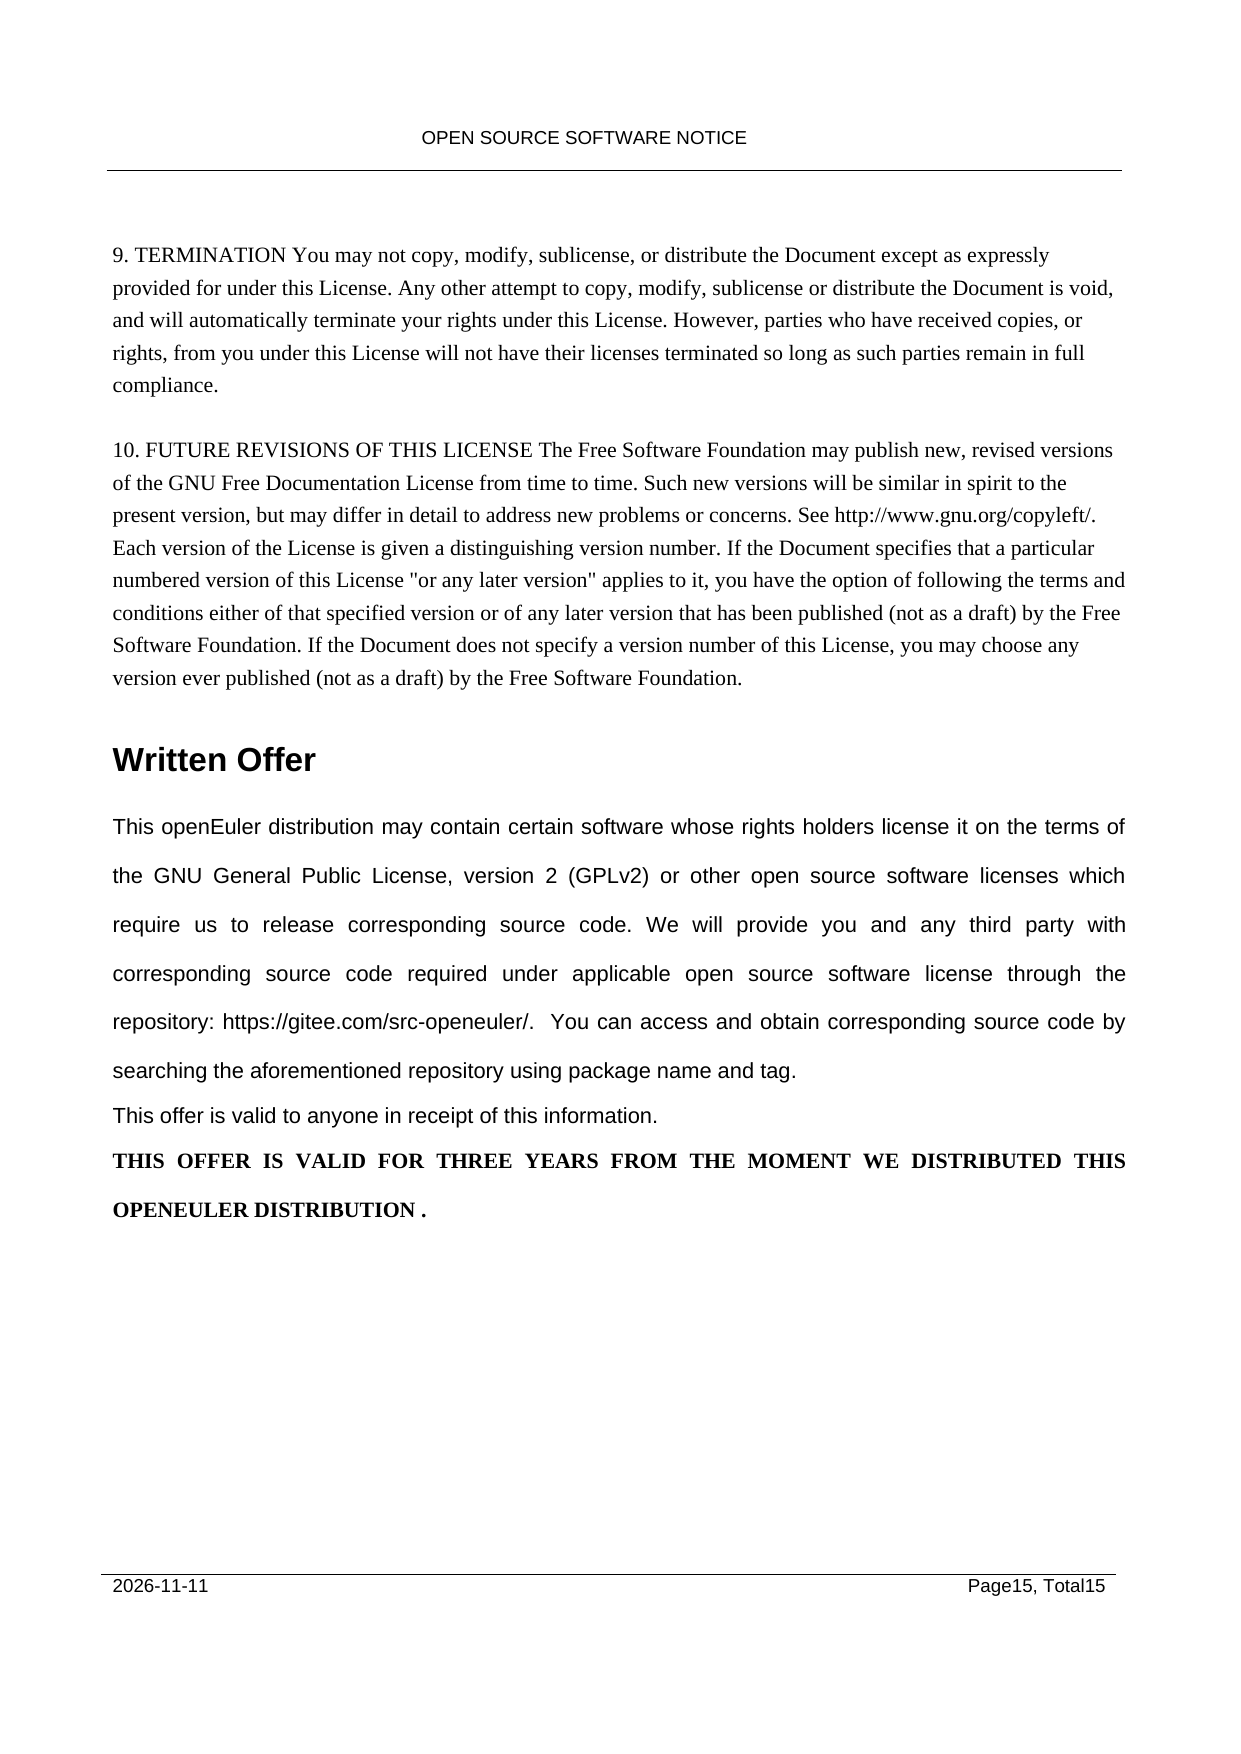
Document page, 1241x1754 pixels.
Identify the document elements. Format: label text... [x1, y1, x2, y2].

text THIS OFFER IS VALID FOR THREE YEARS FROM THE MOMENT WE DISTRIBUTED THIS OPENEULER DISTRIBUTION . [112, 1144, 1128, 1226]
text This offer is valid to anyone in receipt of this information. [112, 1099, 1128, 1132]
text This openEuler distribution may contain certain software whose rights holders license it on the terms of the GNU General Public License, version 2 (GPLv2) or other open source software licenses which require us to release corresponding source code. We will provide you and any third party with corresponding source code required under applicable open source software license through the repository: https://gitee.com/src-openeuler/. You can access and obtain corresponding source code by searching the aforementioned repository using package name and tag. [112, 811, 1128, 1087]
text Written Offer [112, 726, 1128, 791]
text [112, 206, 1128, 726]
